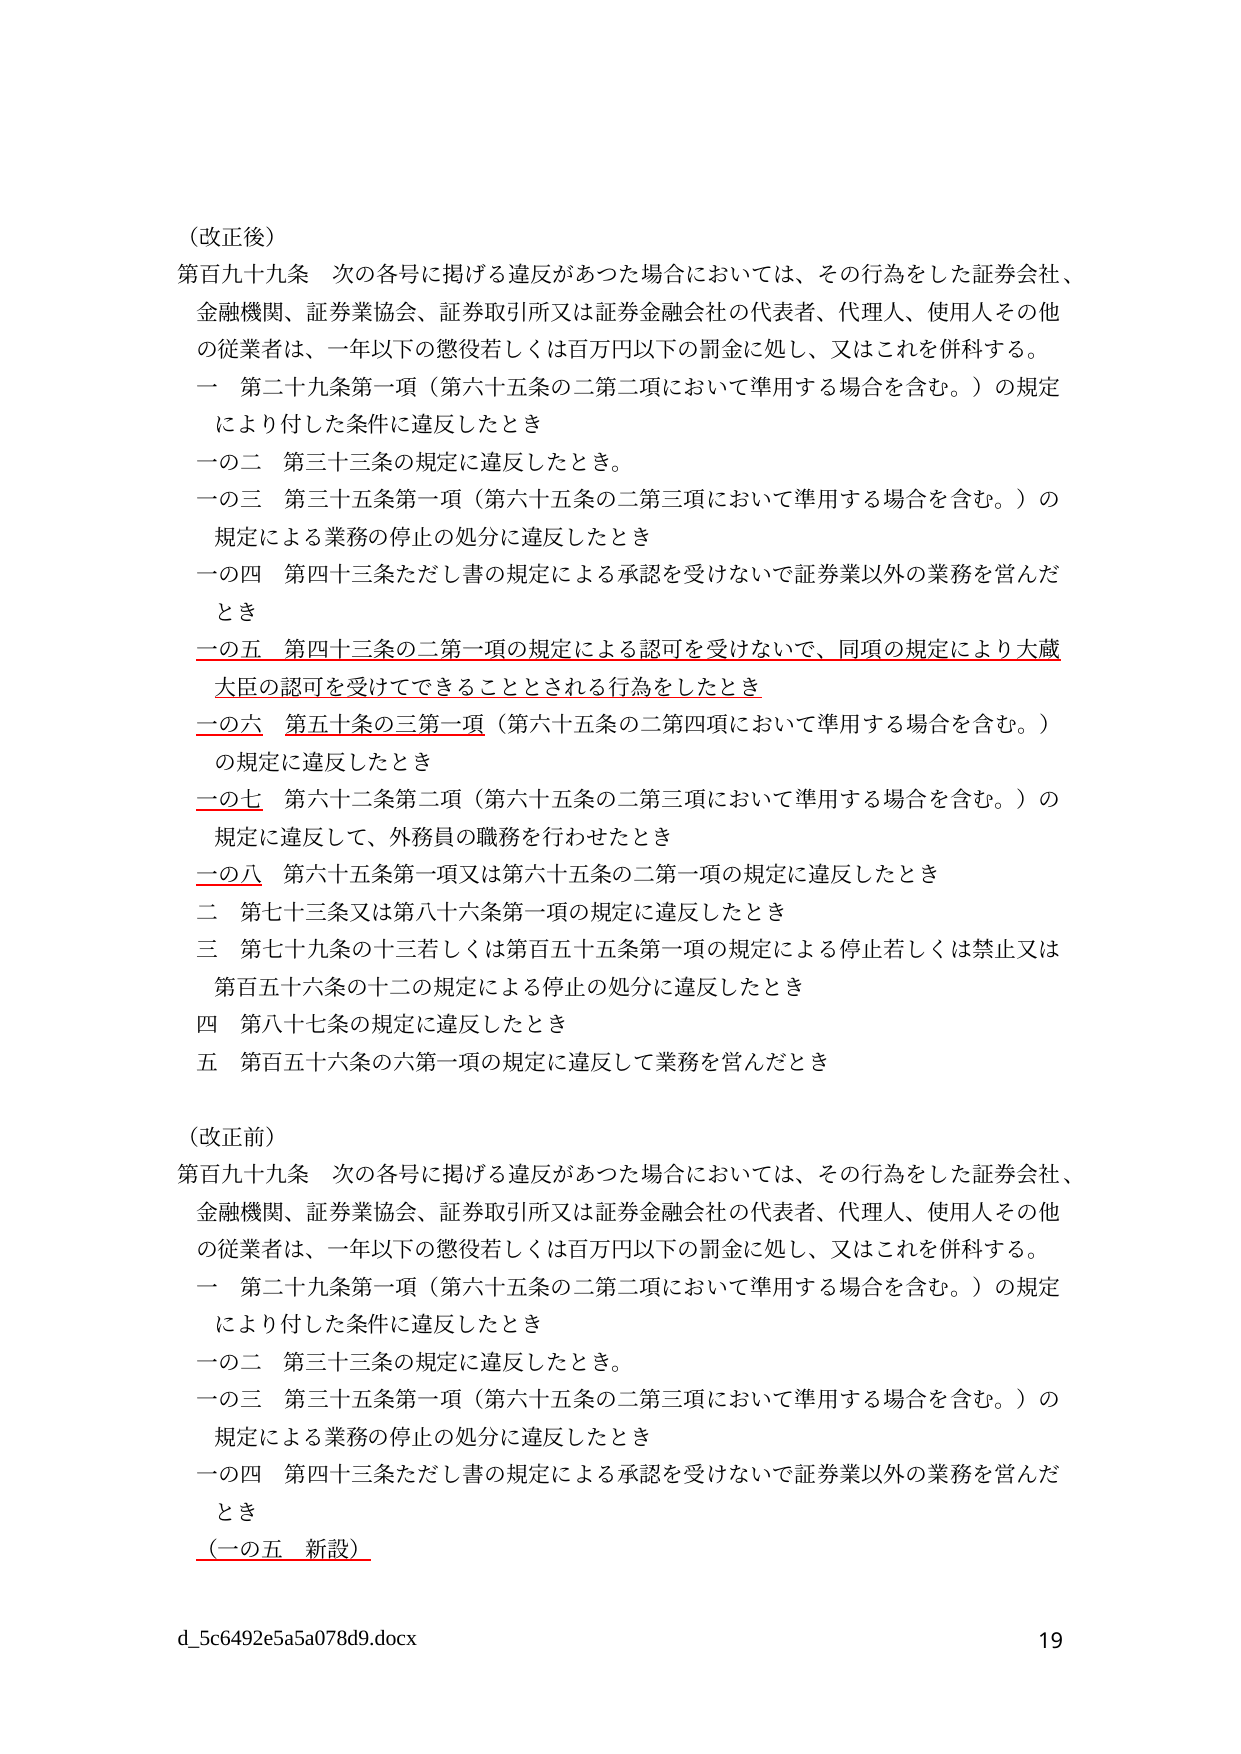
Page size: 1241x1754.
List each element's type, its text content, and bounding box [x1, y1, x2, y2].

text （改正後） [177, 217, 1063, 254]
text 一の四 第四十三条ただし書の規定による承認を受けないで証券業以外の業務を営んだとき [196, 554, 1063, 629]
text 一の二 第三十三条の規定に違反したとき。 [196, 1342, 1063, 1379]
text （一の五 新設） [196, 1529, 1063, 1567]
text 一の五 第四十三条の二第一項の規定による認可を受けないで、同項の規定により大蔵大臣の認可を受けてできることとされる行為をしたとき [196, 629, 1063, 704]
text 三 第七十九条の十三若しくは第百五十五条第一項の規定による停止若しくは禁止又は第百五十六条の十二の規定による停止の処分に違反したとき [196, 929, 1063, 1004]
text （改正前） [177, 1117, 1063, 1154]
text 一の三 第三十五条第一項（第六十五条の二第三項において準用する場合を含む。）の規定による業務の停止の処分に違反したとき [196, 1379, 1063, 1454]
text 一の七 第六十二条第二項（第六十五条の二第三項において準用する場合を含む。）の規定に違反して、外務員の職務を行わせたとき [196, 779, 1063, 854]
text 一の三 第三十五条第一項（第六十五条の二第三項において準用する場合を含む。）の規定による業務の停止の処分に違反したとき [196, 479, 1063, 554]
text 一の六 第五十条の三第一項（第六十五条の二第四項において準用する場合を含む。）の規定に違反したとき [196, 704, 1063, 779]
text 二 第七十三条又は第八十六条第一項の規定に違反したとき [196, 892, 1063, 929]
text 一の八 第六十五条第一項又は第六十五条の二第一項の規定に違反したとき [196, 854, 1063, 892]
text 第百九十九条 次の各号に掲げる違反があつた場合においては、その行為をした証券会社、金融機関、証券業協会、証券取引所又は証券金融会社の代表者、代理人、使用人その他の従業者は、一年以下の懲役若しくは百万円以下の罰金に処し、又はこれを併科する。 [177, 1154, 1063, 1267]
text 一 第二十九条第一項（第六十五条の二第二項において準用する場合を含む。）の規定により付した条件に違反したとき [196, 367, 1063, 442]
text 四 第八十七条の規定に違反したとき [196, 1004, 1063, 1042]
text 一の四 第四十三条ただし書の規定による承認を受けないで証券業以外の業務を営んだとき [196, 1454, 1063, 1529]
text 一 第二十九条第一項（第六十五条の二第二項において準用する場合を含む。）の規定により付した条件に違反したとき [196, 1267, 1063, 1342]
text 第百九十九条 次の各号に掲げる違反があつた場合においては、その行為をした証券会社、金融機関、証券業協会、証券取引所又は証券金融会社の代表者、代理人、使用人その他の従業者は、一年以下の懲役若しくは百万円以下の罰金に処し、又はこれを併科する。 [177, 254, 1063, 367]
text 一の二 第三十三条の規定に違反したとき。 [196, 442, 1063, 479]
text 五 第百五十六条の六第一項の規定に違反して業務を営んだとき [196, 1042, 1063, 1079]
